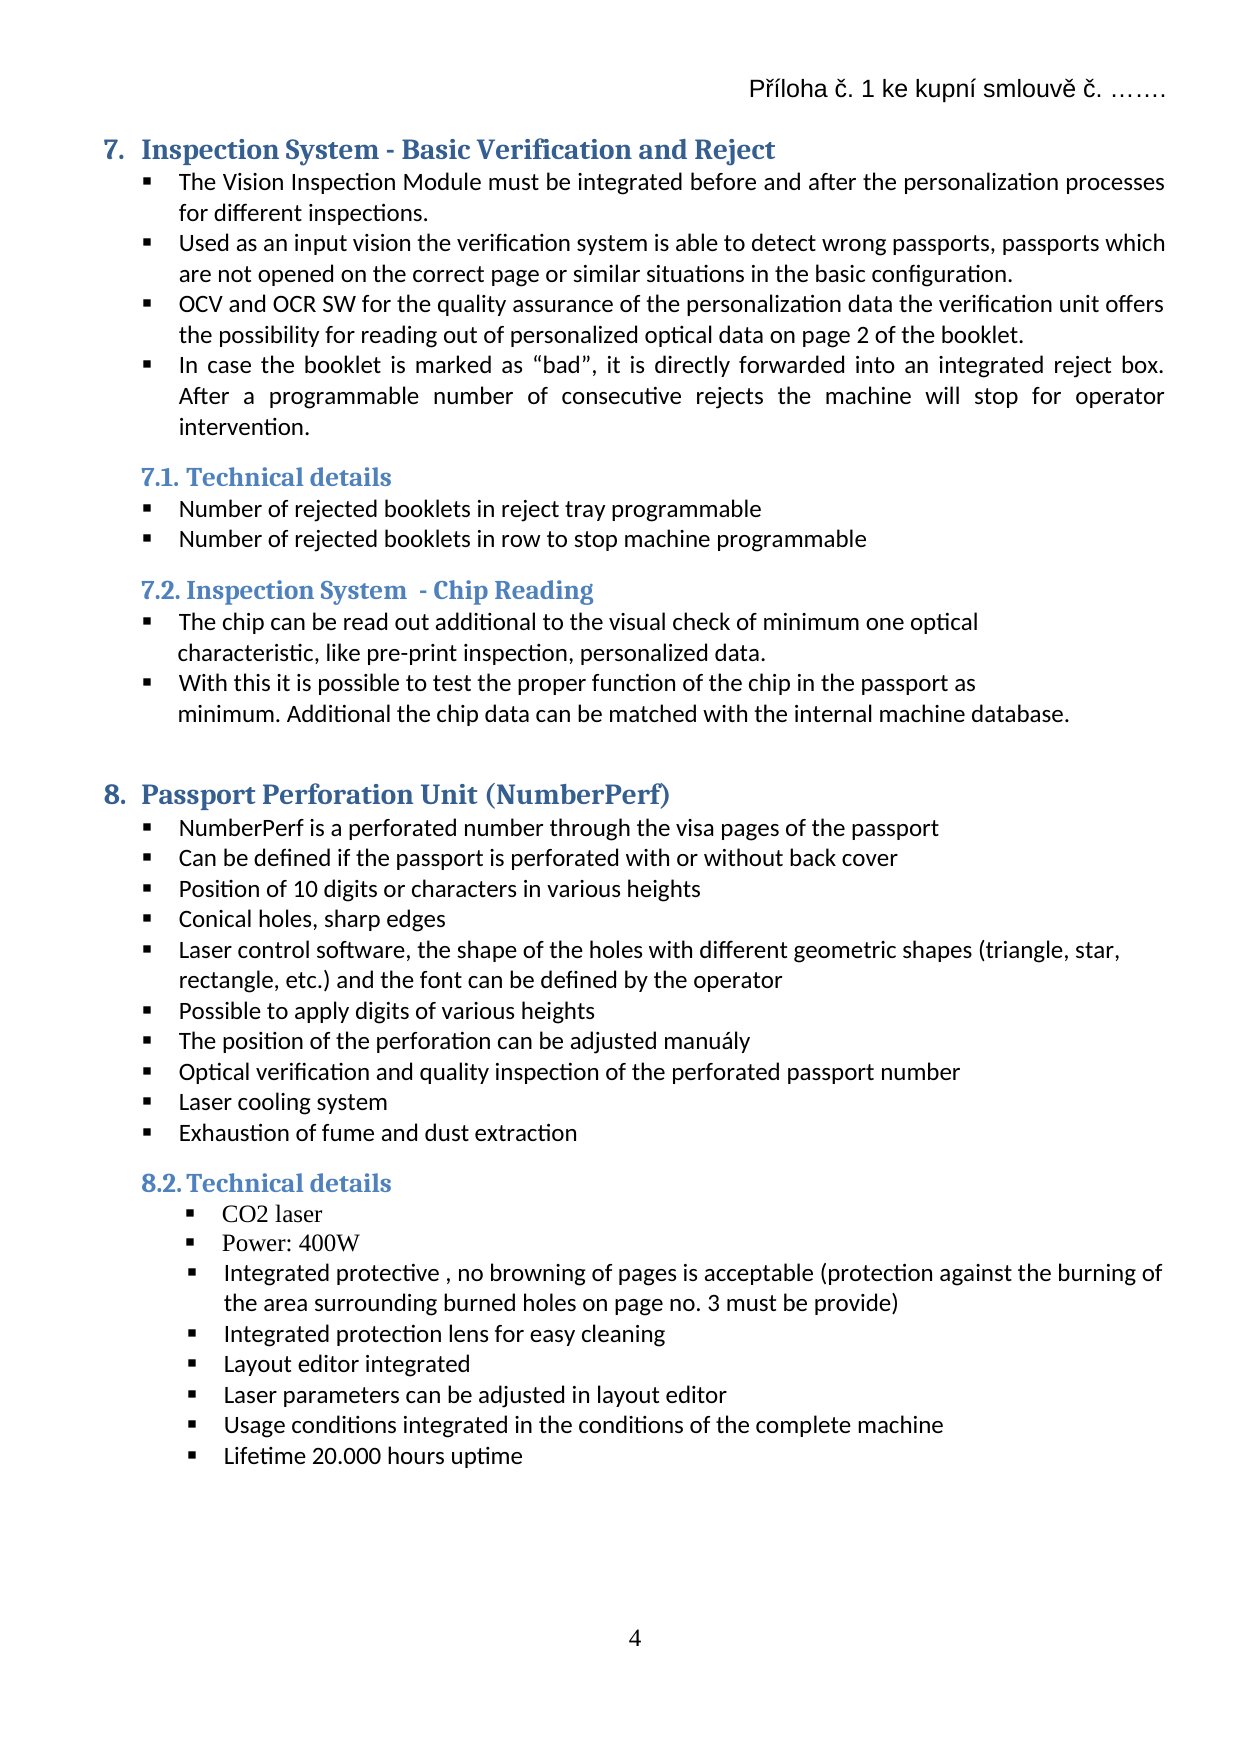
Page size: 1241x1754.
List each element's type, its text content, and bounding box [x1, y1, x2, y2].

list OCV and OCR SW for the quality assurance of the personalization data the verification unit offers the possibility for reading out of personalized optical data on page 2 of the booklet. [141, 288, 1167, 349]
list Position of 10 digits or characters in various heights [141, 873, 1167, 903]
list Lifetime 20.000 hours uptime [186, 1440, 1167, 1471]
subtitle Inspection System - Basic Verification and Reject [103, 133, 1167, 166]
list Possible to apply digits of various heights [141, 995, 1167, 1025]
subtitle Technical details [141, 1168, 1167, 1199]
subtitle Inspection System - Chip Reading [141, 575, 1167, 606]
subtitle Technical details [141, 462, 1167, 493]
list Exhaustion of fume and dust extraction [141, 1117, 1167, 1147]
list Usage conditions integrated in the conditions of the complete machine [186, 1409, 1167, 1440]
list Layout editor integrated [186, 1348, 1167, 1379]
list Power: 400W [184, 1228, 1167, 1257]
list Integrated protection lens for easy cleaning [186, 1318, 1167, 1348]
list Integrated protective , no browning of pages is acceptable (protection against the burning of the area surrounding burned holes on page no. 3 must be provide) [186, 1257, 1167, 1318]
list Laser control software, the shape of the holes with different geometric shapes (triangle, star, rectangle, etc.) and the font can be defined by the operator [141, 934, 1167, 995]
text minimum. Additional the chip data can be matched with the internal machine database. [103, 698, 1167, 728]
list Optical verification and quality inspection of the perforated passport number [141, 1056, 1167, 1086]
list Number of rejected booklets in reject tray programmable [141, 493, 1167, 524]
list Conical holes, sharp edges [141, 903, 1167, 934]
list Used as an input vision the verification system is able to detect wrong passports, passports which are not opened on the correct page or similar situations in the basic configuration. [141, 227, 1167, 288]
list The Vision Inspection Module must be integrated before and after the personalization processes for different inspections. [141, 166, 1167, 227]
list The position of the perforation can be adjusted manuály [141, 1025, 1167, 1056]
list Laser cooling system [141, 1086, 1167, 1117]
list Can be defined if the passport is perforated with or without back cover [141, 842, 1167, 873]
list In case the booklet is marked as “bad”, it is directly forwarded into an integrated reject box. After a programmable number of consecutive rejects the machine will stop for operator intervention. [141, 349, 1167, 441]
list NumberPerf is a perforated number through the visa pages of the passport [141, 812, 1167, 842]
list Laser parameters can be adjusted in layout editor [186, 1379, 1167, 1409]
subtitle Passport Perforation Unit (NumberPerf) [103, 778, 1167, 812]
text characteristic, like pre-print inspection, personalized data. [103, 637, 1167, 667]
list The chip can be read out additional to the visual check of minimum one optical [141, 606, 1167, 637]
list With this it is possible to test the proper function of the chip in the passport as [141, 667, 1167, 698]
list Number of rejected booklets in row to stop machine programmable [141, 524, 1167, 554]
list CO2 laser [184, 1199, 1167, 1228]
